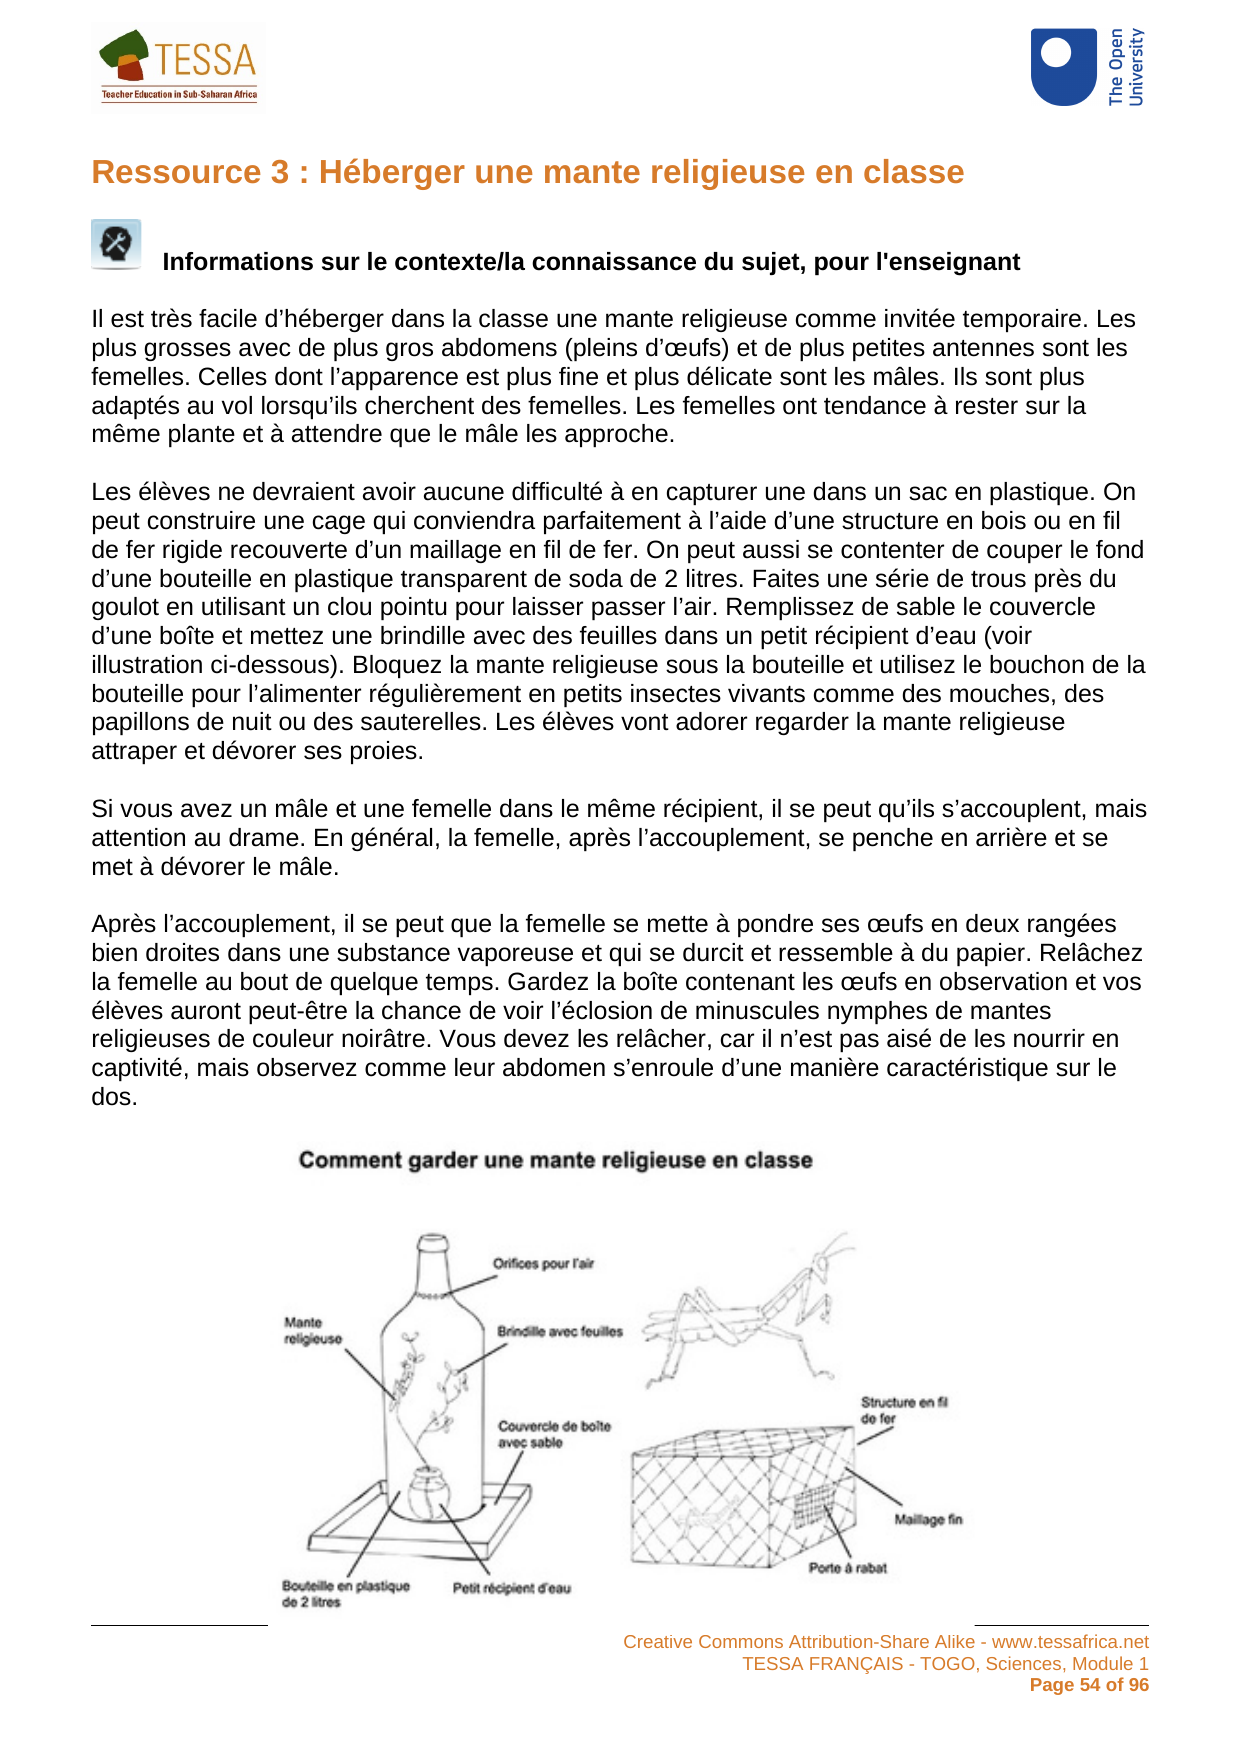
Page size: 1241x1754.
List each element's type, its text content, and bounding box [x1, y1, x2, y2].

text Après l’accouplement, il se peut que la femelle se mette à pondre ses œufs en deux rangées bien droites dans une substance vaporeuse et qui se durcit et ressemble à du papier. Relâchez la femelle au bout de quelque temps. Gardez la boîte contenant les œufs en observation et vos élèves auront peut-être la chance de voir l’éclosion de minuscules nymphes de mantes religieuses de couleur noirâtre. Vous devez les relâcher, car il n’est pas aisé de les nourrir en captivité, mais observez comme leur abdomen s’enroule d’une manière caractéristique sur le dos. [91, 909, 1149, 1111]
picture [1031, 28, 1145, 106]
subtitle Ressource 3 : Héberger une mante religieuse en classe [91, 152, 1149, 190]
picture [91, 22, 266, 114]
text Les élèves ne devraient avoir aucune difficulté à en capturer une dans un sac en plastique. On peut construire une cage qui conviendra parfaitement à l’aide d’une structure en bois ou en fil de fer rigide recouverte d’un maillage en fil de fer. On peut aussi se contenter de couper le fond d’une bouteille en plastique transparent de soda de 2 litres. Faites une série de trous près du goulot en utilisant un clou pointu pour laisser passer l’air. Remplissez de sable le couvercle d’une boîte et mettez une brindille avec des feuilles dans un petit récipient d’eau (voir illustration ci-dessous). Bloquez la mante religieuse sous la bouteille et utilisez le bouchon de la bouteille pour l’alimenter régulièrement en petits insectes vivants comme des mouches, des papillons de nuit ou des sauterelles. Les élèves vont adorer regarder la mante religieuse attraper et dévorer ses proies. [91, 477, 1149, 765]
text Informations sur le contexte/la connaissance du sujet, pour l'enseignant [91, 219, 1149, 275]
picture [91, 219, 142, 270]
text Il est très facile d’héberger dans la classe une mante religieuse comme invitée temporaire. Les plus grosses avec de plus gros abdomens (pleins d’œufs) et de plus petites antennes sont les femelles. Celles dont l’apparence est plus fine et plus délicate sont les mâles. Ils sont plus adaptés au vol lorsqu’ils cherchent des femelles. Les femelles ont tendance à rester sur la même plante et à attendre que le mâle les approche. [91, 304, 1149, 448]
text Si vous avez un mâle et une femelle dans le même récipient, il se peut qu’ils s’accouplent, mais attention au drame. En général, la femelle, après l’accouplement, se penche en arrière et se met à dévorer le mâle. [91, 794, 1149, 880]
picture [268, 1141, 975, 1635]
